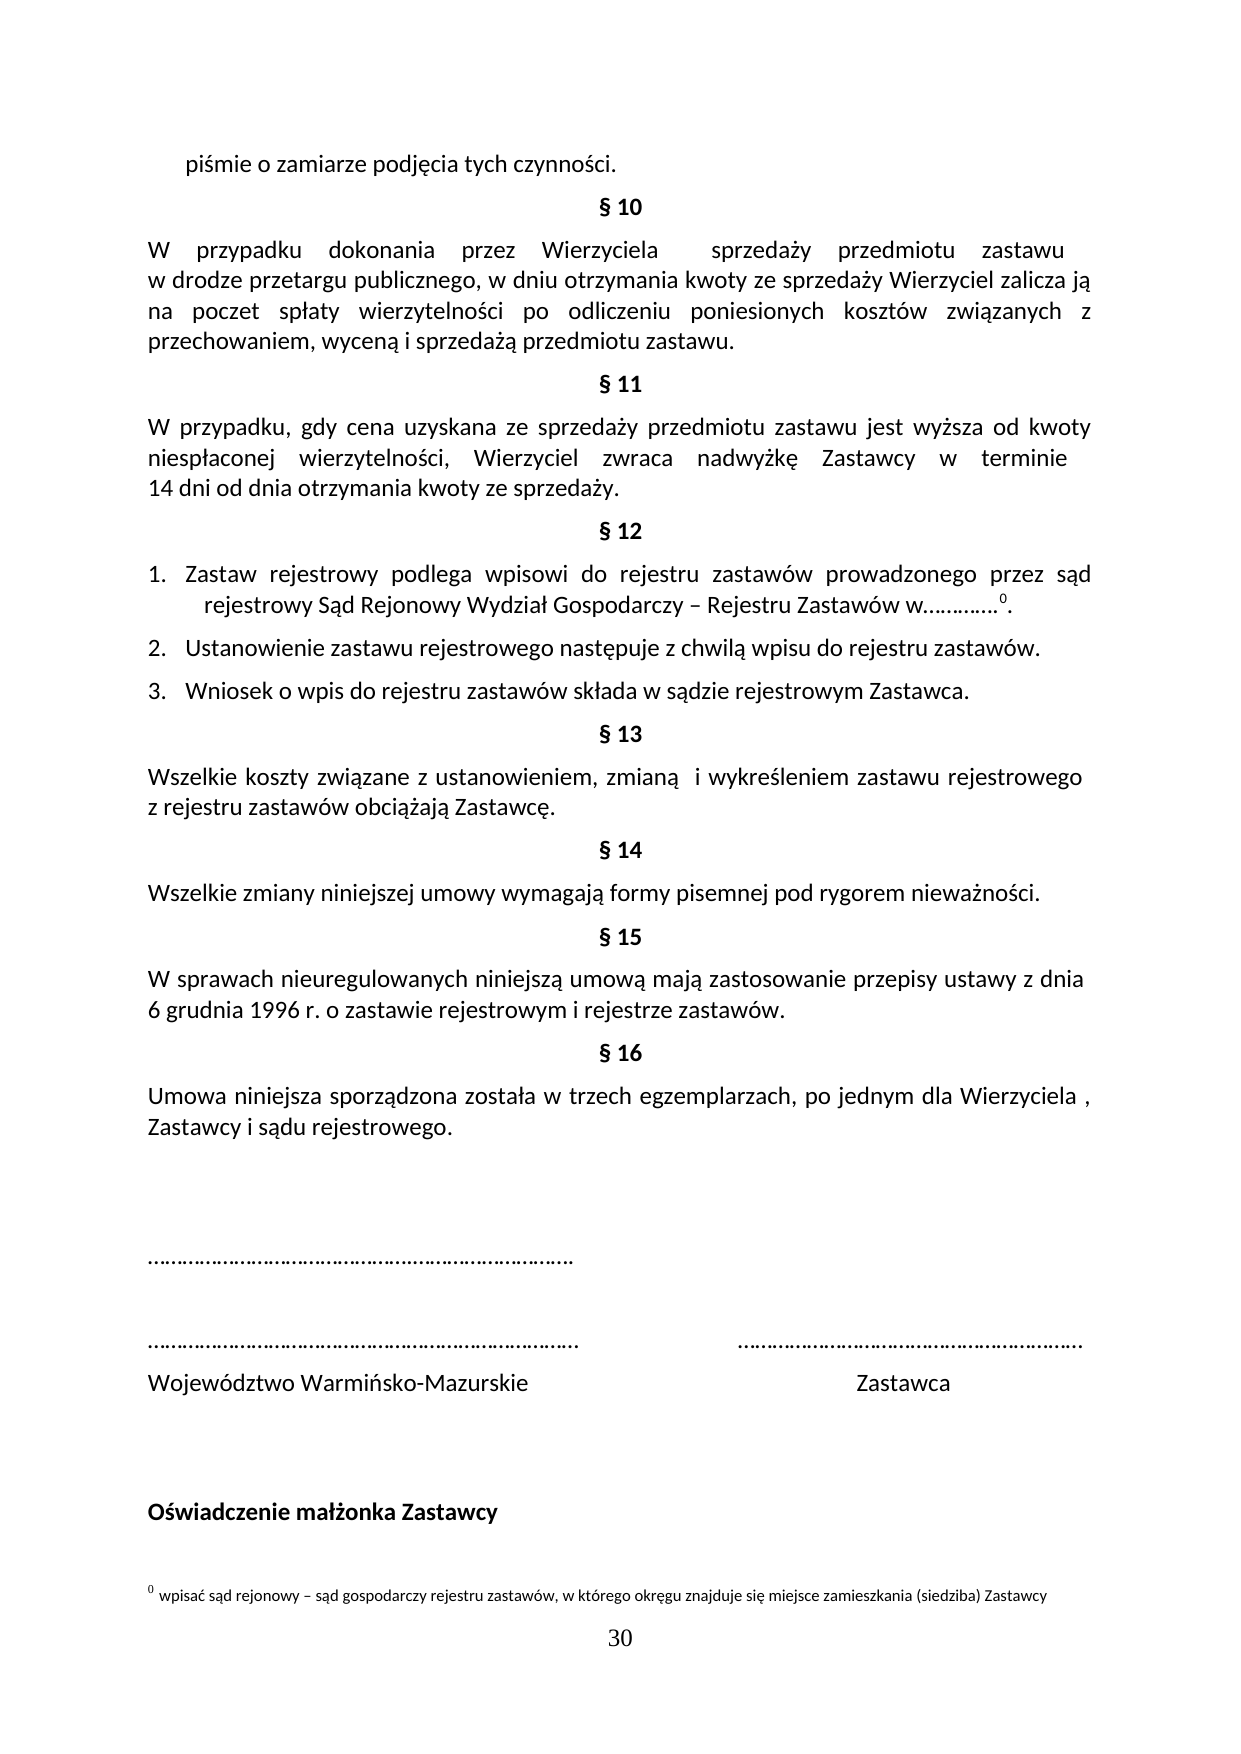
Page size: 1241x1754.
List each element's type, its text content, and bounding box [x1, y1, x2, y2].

text § 15 [148, 921, 1092, 951]
list Ustanowienie zastawu rejestrowego następuje z chwilą wpisu do rejestru zastawów. [148, 632, 1092, 662]
text W przypadku, gdy cena uzyskana ze sprzedaży przedmiotu zastawu jest wyższa od kwoty niespłaconej wierzytelności, Wierzyciel zwraca nadwyżkę Zastawcy w terminie 14 dni od dnia otrzymania kwoty ze sprzedaży. [148, 411, 1092, 503]
text § 16 [148, 1037, 1092, 1068]
text ………………………………………………………………… …………………………………………………… [148, 1324, 1092, 1354]
text Wszelkie koszty związane z ustanowieniem, zmianą i wykreśleniem zastawu rejestrowego z rejestru zastawów obciążają Zastawcę. [148, 761, 1092, 822]
text W sprawach nieuregulowanych niniejszą umową mają zastosowanie przepisy ustawy z dnia 6 grudnia 1996 r. o zastawie rejestrowym i rejestrze zastawów. [148, 964, 1092, 1025]
list Wniosek o wpis do rejestru zastawów składa w sądzie rejestrowym Zastawca. [148, 675, 1092, 706]
text § 11 [148, 368, 1092, 399]
text § 12 [148, 515, 1092, 546]
list Zastaw rejestrowy podlega wpisowi do rejestru zastawów prowadzonego przez sąd rejestrowy Sąd Rejonowy Wydział Gospodarczy – Rejestru Zastawów w………….. [148, 558, 1092, 619]
text Wszelkie zmiany niniejszej umowy wymagają formy pisemnej pod rygorem nieważności. [148, 878, 1092, 908]
text W przypadku dokonania przez Wierzyciela sprzedaży przedmiotu zastawu w drodze przetargu publicznego, w dniu otrzymania kwoty ze sprzedaży Wierzyciel zalicza ją na poczet spłaty wierzytelności po odliczeniu poniesionych kosztów związanych z przechowaniem, wyceną i sprzedażą przedmiotu zastawu. [148, 234, 1092, 356]
text § 14 [148, 834, 1092, 865]
text § 13 [148, 718, 1092, 748]
text Oświadczenie małżonka Zastawcy [148, 1496, 1092, 1527]
text ……………………………………….………………………. [148, 1240, 1092, 1270]
text Województwo Warmińsko-Mazurskie Zastawca [148, 1367, 1092, 1398]
text § 10 [148, 191, 1092, 221]
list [148, 148, 1092, 178]
text Umowa niniejsza sporządzona została w trzech egzemplarzach, po jednym dla Wierzyciela , Zastawcy i sądu rejestrowego. [148, 1080, 1092, 1141]
